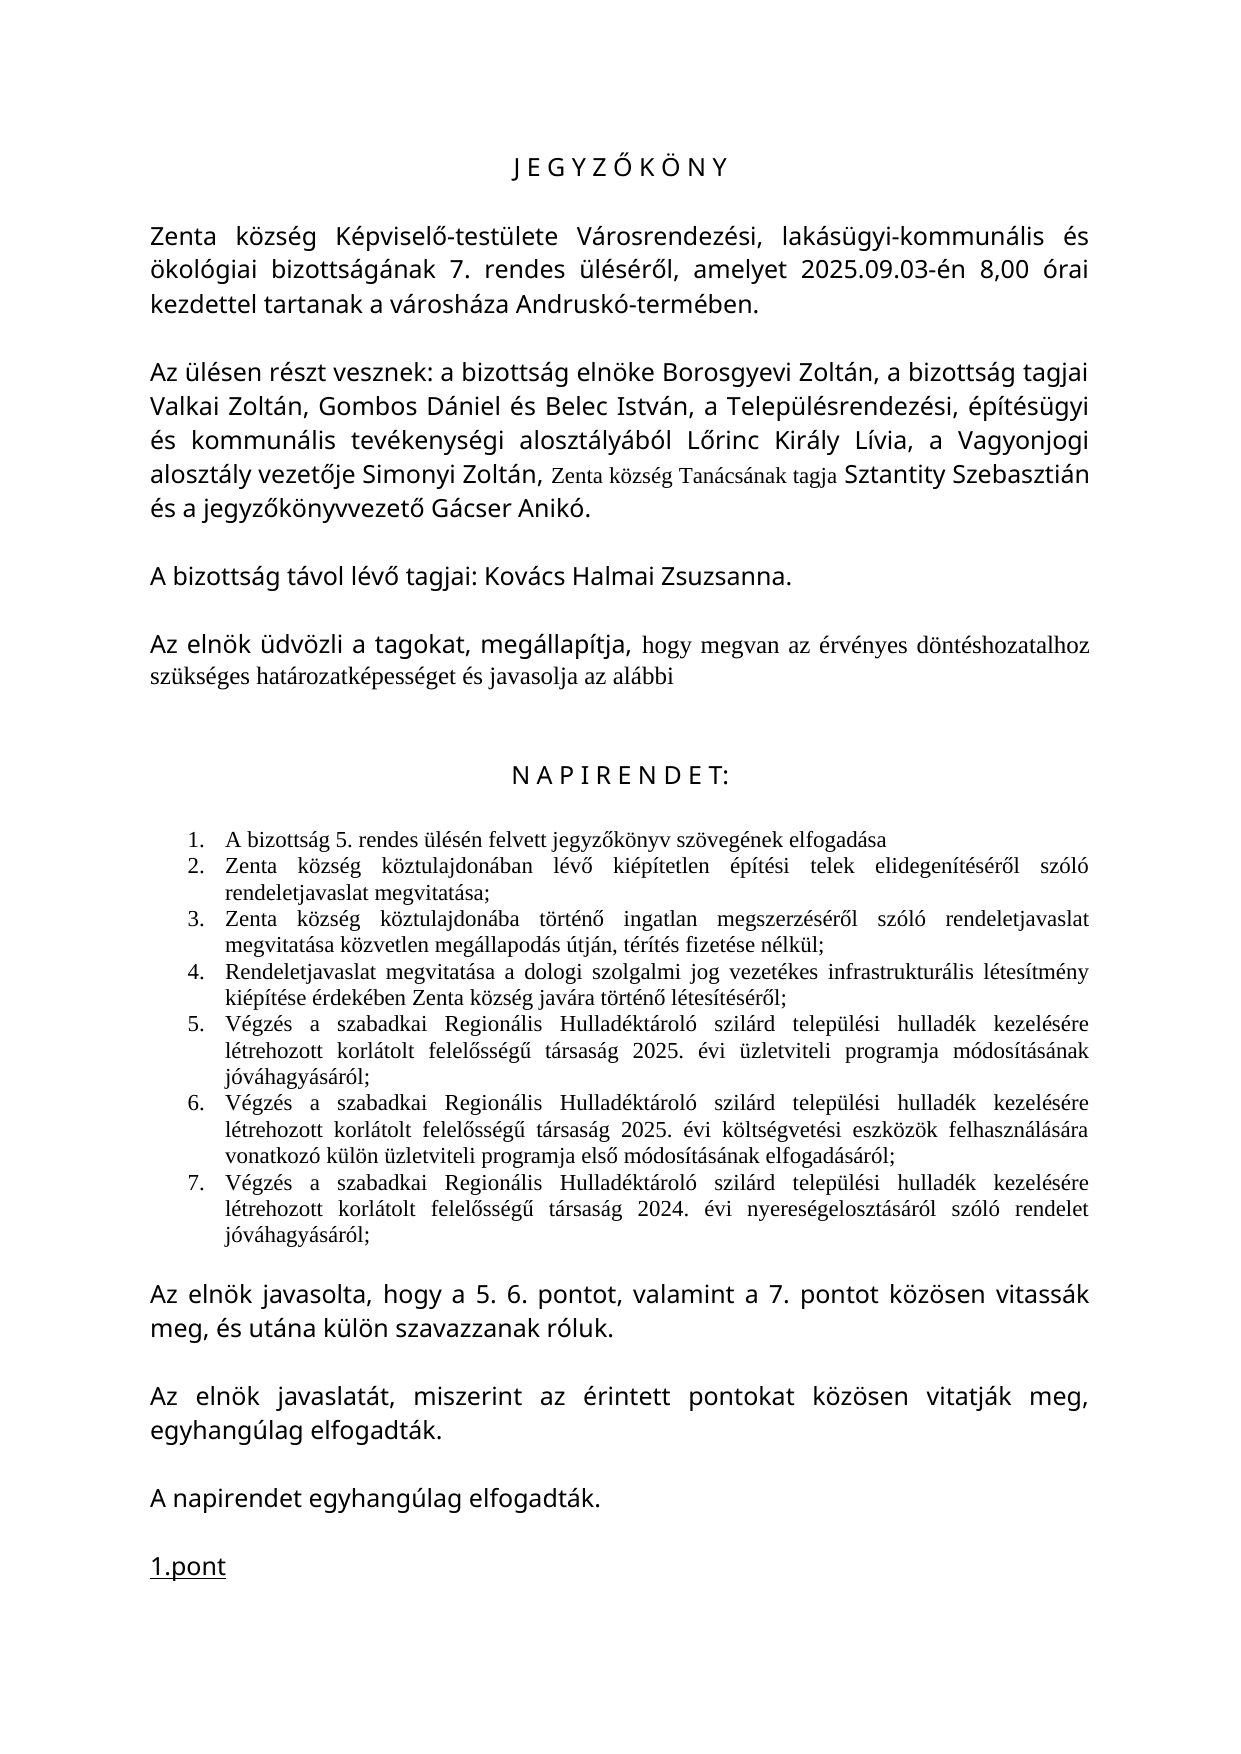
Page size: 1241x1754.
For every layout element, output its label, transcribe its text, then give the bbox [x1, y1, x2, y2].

text J E G Y Z Ő K Ö N Y [150, 150, 1090, 184]
list Zenta község köztulajdonában lévő kiépítetlen építési telek elidegenítéséről szóló rendeletjavaslat megvitatása; [187, 852, 1090, 905]
list Zenta község köztulajdonába történő ingatlan megszerzéséről szóló rendeletjavaslat megvitatása közvetlen megállapodás útján, térítés fizetése nélkül; [187, 905, 1090, 958]
text 1.pont [150, 1549, 1090, 1583]
list Rendeletjavaslat megvitatása a dologi szolgalmi jog vezetékes infrastrukturális létesítmény kiépítése érdekében Zenta község javára történő létesítéséről; [187, 958, 1090, 1010]
text Az ülésen részt vesznek: a bizottság elnöke Borosgyevi Zoltán, a bizottság tagjai Valkai Zoltán, Gombos Dániel és Belec István, a Településrendezési, építésügyi és kommunális tevékenységi alosztályából Lőrinc Király Lívia, a Vagyonjogi alosztály vezetője Simonyi Zoltán, Zenta község Tanácsának tagja Sztantity Szebasztián és a jegyzőkönyvvezető Gácser Anikó. [150, 354, 1090, 525]
text Az elnök javasolta, hogy a 5. 6. pontot, valamint a 7. pontot közösen vitassák meg, és utána külön szavazzanak róluk. [150, 1276, 1090, 1344]
list A bizottság 5. rendes ülésén felvett jegyzőkönyv szövegének elfogadása [187, 826, 1090, 852]
text Az elnök üdvözli a tagokat, megállapítja, hogy megvan az érvényes döntéshozatalhoz szükséges határozatképességet és javasolja az alábbi [150, 627, 1090, 690]
list Végzés a szabadkai Regionális Hulladéktároló szilárd települési hulladék kezelésére létrehozott korlátolt felelősségű társaság 2025. évi költségvetési eszközök felhasználására vonatkozó külön üzletviteli programja első módosításának elfogadásáról; [187, 1089, 1090, 1168]
text N A P I R E N D E T: [150, 758, 1090, 792]
text Zenta község Képviselő-testülete Városrendezési, lakásügyi-kommunális és ökológiai bizottságának 7. rendes üléséről, amelyet 2025.09.03-én 8,00 órai kezdettel tartanak a városháza Andruskó-termében. [150, 218, 1090, 320]
text Az elnök javaslatát, miszerint az érintett pontokat közösen vitatják meg, egyhangúlag elfogadták. [150, 1378, 1090, 1447]
list Végzés a szabadkai Regionális Hulladéktároló szilárd települési hulladék kezelésére létrehozott korlátolt felelősségű társaság 2025. évi üzletviteli programja módosításának jóváhagyásáról; [187, 1010, 1090, 1089]
list Végzés a szabadkai Regionális Hulladéktároló szilárd települési hulladék kezelésére létrehozott korlátolt felelősségű társaság 2024. évi nyereségelosztásáról szóló rendelet jóváhagyásáról; [187, 1168, 1090, 1248]
text A napirendet egyhangúlag elfogadták. [150, 1481, 1090, 1515]
text A bizottság távol lévő tagjai: Kovács Halmai Zsuzsanna. [150, 559, 1090, 593]
